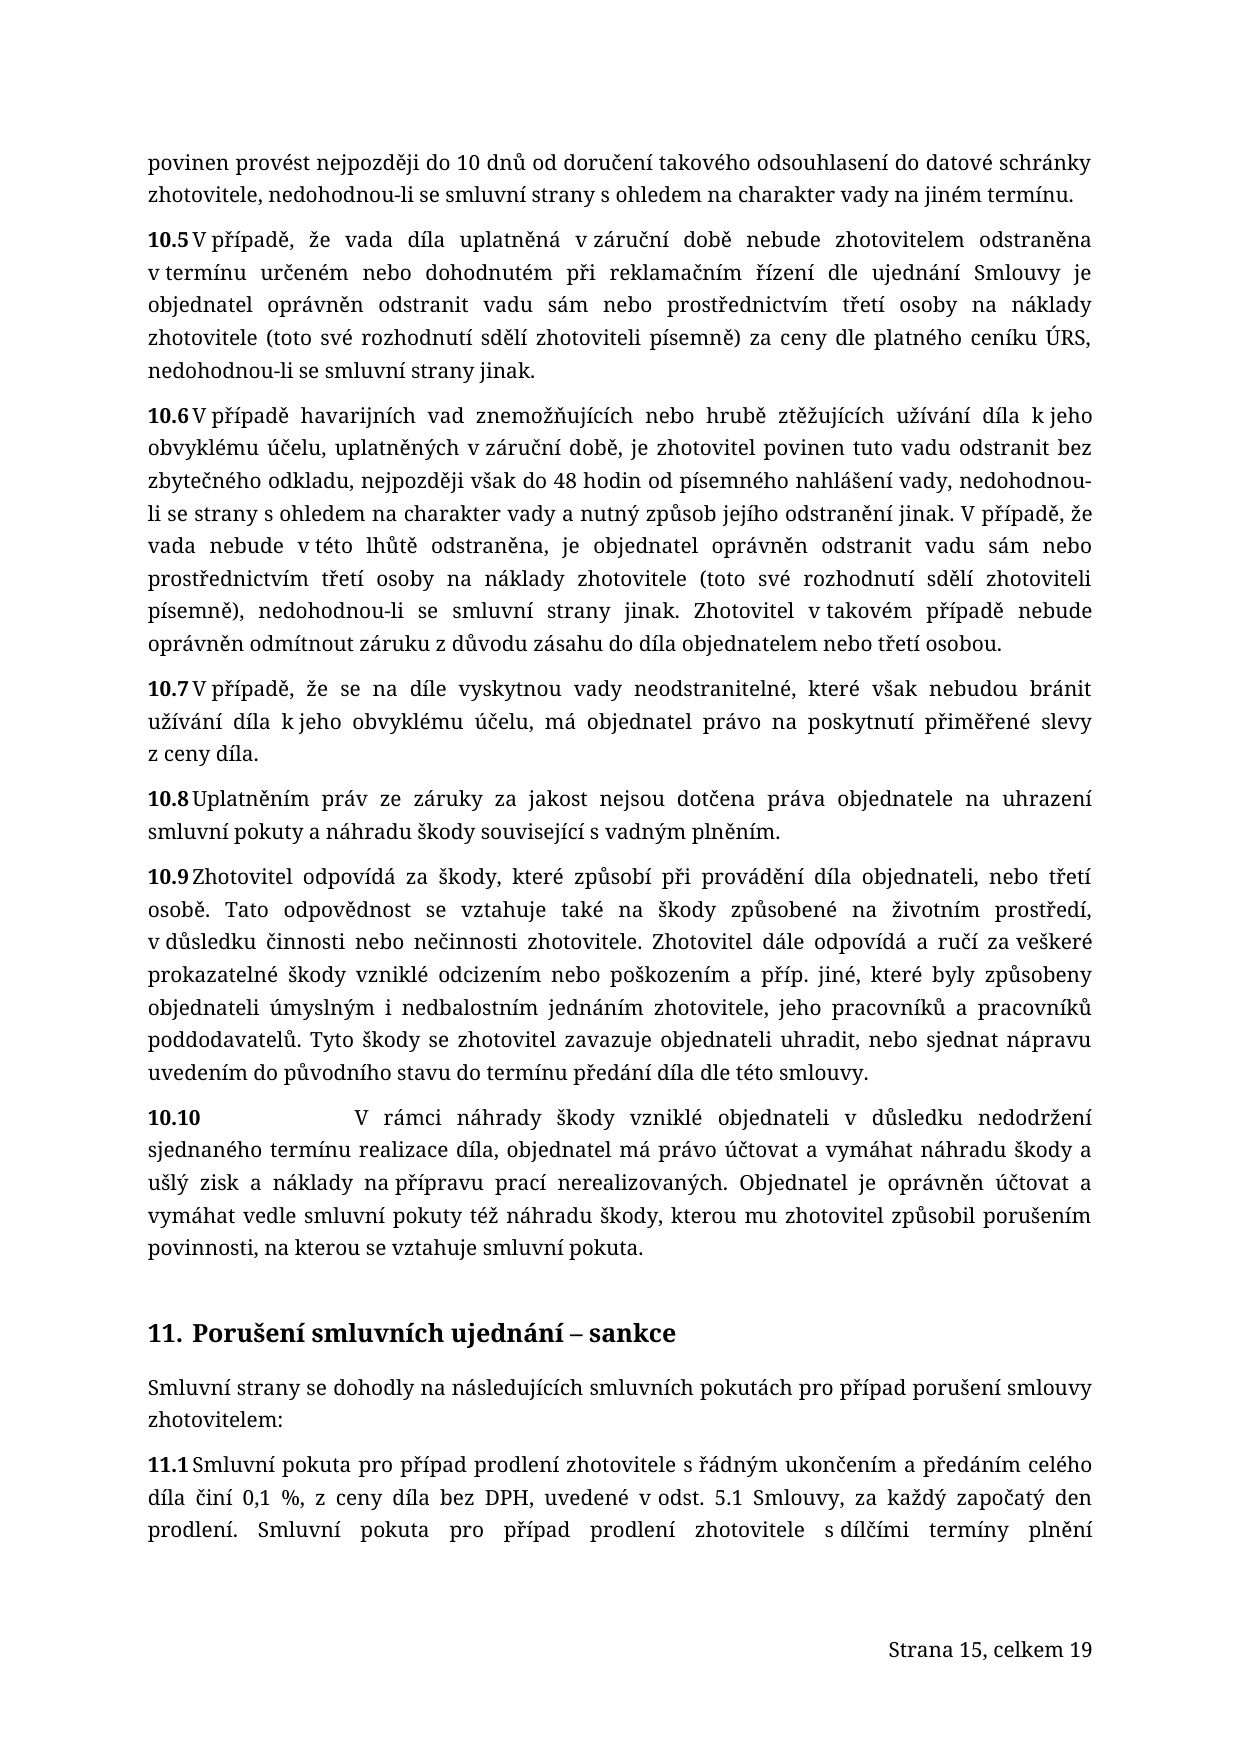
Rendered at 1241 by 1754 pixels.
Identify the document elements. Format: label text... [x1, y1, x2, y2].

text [148, 1450, 1093, 1544]
text 10.5 V případě, že vada díla uplatněná v záruční době nebude zhotovitelem odstraněna v termínu určeném nebo dohodnutém při reklamačním řízení dle ujednání Smlouvy je objednatel oprávněn odstranit vadu sám nebo prostřednictvím třetí osoby na náklady zhotovitele (toto své rozhodnutí sdělí zhotoviteli písemně) za ceny dle platného ceníku ÚRS, nedohodnou-li se smluvní strany jinak. [148, 225, 1093, 384]
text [148, 148, 1093, 209]
text 10.9 Zhotovitel odpovídá za škody, které způsobí při provádění díla objednateli, nebo třetí osobě. Tato odpovědnost se vztahuje také na škody způsobené na životním prostředí, v důsledku činnosti nebo nečinnosti zhotovitele. Zhotovitel dále odpovídá a ručí za veškeré prokazatelné škody vzniklé odcizením nebo poškozením a příp. jiné, které byly způsobeny objednateli úmyslným i nedbalostním jednáním zhotovitele, jeho pracovníků a pracovníků poddodavatelů. Tyto škody se zhotovitel zavazuje objednateli uhradit, nebo sjednat nápravu uvedením do původního stavu do termínu předání díla dle této smlouvy. [148, 862, 1093, 1086]
text 10.10 V rámci náhrady škody vzniklé objednateli v důsledku nedodržení sjednaného termínu realizace díla, objednatel má právo účtovat a vymáhat náhradu škody a ušlý zisk a náklady na přípravu prací nerealizovaných. Objednatel je oprávněn účtovat a vymáhat vedle smluvní pokuty též náhradu škody, kterou mu zhotovitel způsobil porušením povinnosti, na kterou se vztahuje smluvní pokuta. [148, 1103, 1093, 1262]
text 10.7 V případě, že se na díle vyskytnou vady neodstranitelné, které však nebudou bránit užívání díla k jeho obvyklému účelu, má objednatel právo na poskytnutí přiměřené slevy z ceny díla. [148, 674, 1093, 768]
text Smluvní strany se dohodly na následujících smluvních pokutách pro případ porušení smlouvy zhotovitelem: [148, 1373, 1093, 1434]
subtitle 11. Porušení smluvních ujednání – sankce [148, 1316, 1093, 1350]
text 10.6 V případě havarijních vad znemožňujících nebo hrubě ztěžujících užívání díla k jeho obvyklému účelu, uplatněných v záruční době, je zhotovitel povinen tuto vadu odstranit bez zbytečného odkladu, nejpozději však do 48 hodin od písemného nahlášení vady, nedohodnou-li se strany s ohledem na charakter vady a nutný způsob jejího odstranění jinak. V případě, že vada nebude v této lhůtě odstraněna, je objednatel oprávněn odstranit vadu sám nebo prostřednictvím třetí osoby na náklady zhotovitele (toto své rozhodnutí sdělí zhotoviteli písemně), nedohodnou-li se smluvní strany jinak. Zhotovitel v takovém případě nebude oprávněn odmítnout záruku z důvodu zásahu do díla objednatelem nebo třetí osobou. [148, 401, 1093, 657]
text 10.8 Uplatněním práv ze záruky za jakost nejsou dotčena práva objednatele na uhrazení smluvní pokuty a náhradu škody související s vadným plněním. [148, 784, 1093, 846]
